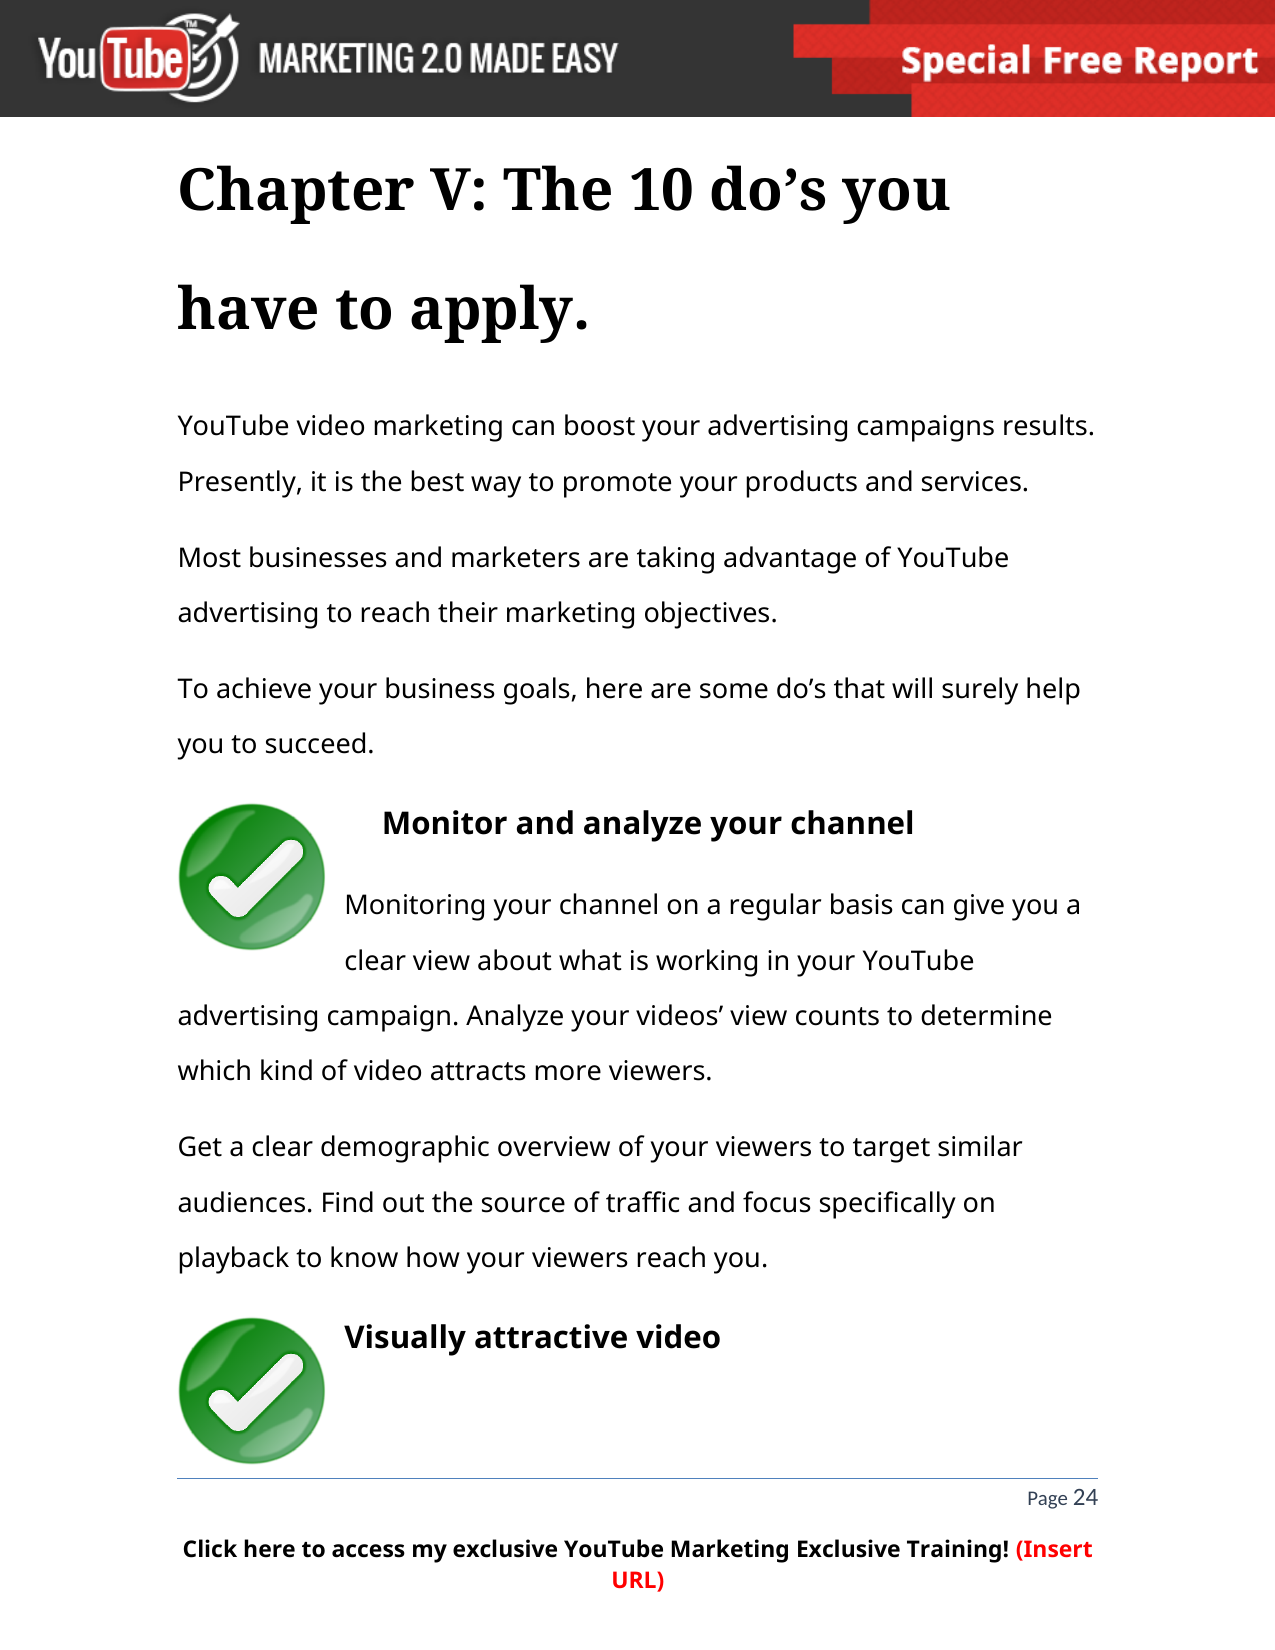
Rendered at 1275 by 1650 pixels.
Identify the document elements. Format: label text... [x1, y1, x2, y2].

list Monitor and analyze your channel [215, 801, 1098, 844]
text Most businesses and marketers are taking advantage of YouTube advertising to reach their marketing objectives. [177, 538, 1098, 630]
text YouTube video marketing can boost your advertising campaigns results. Presently, it is the best way to promote your products and services. [177, 407, 1098, 499]
picture [0, 0, 1275, 117]
picture [177, 1316, 326, 1465]
text Chapter V: The 10 do’s you have to apply. [177, 148, 1098, 346]
picture [177, 802, 326, 951]
text To achieve your business goals, here are some do’s that will surely help you to succeed. [177, 670, 1098, 762]
text Get a clear demographic overview of your viewers to target similar audiences. Find out the source of traffic and focus specifically on playback to know how your viewers reach you. [177, 1128, 1098, 1275]
text Visually attractive video [177, 1315, 1098, 1357]
text Monitoring your channel on a regular basis can give you a clear view about what is working in your YouTube advertising campaign. Analyze your videos’ view counts to determine which kind of video attracts more viewers. [177, 886, 1098, 1089]
